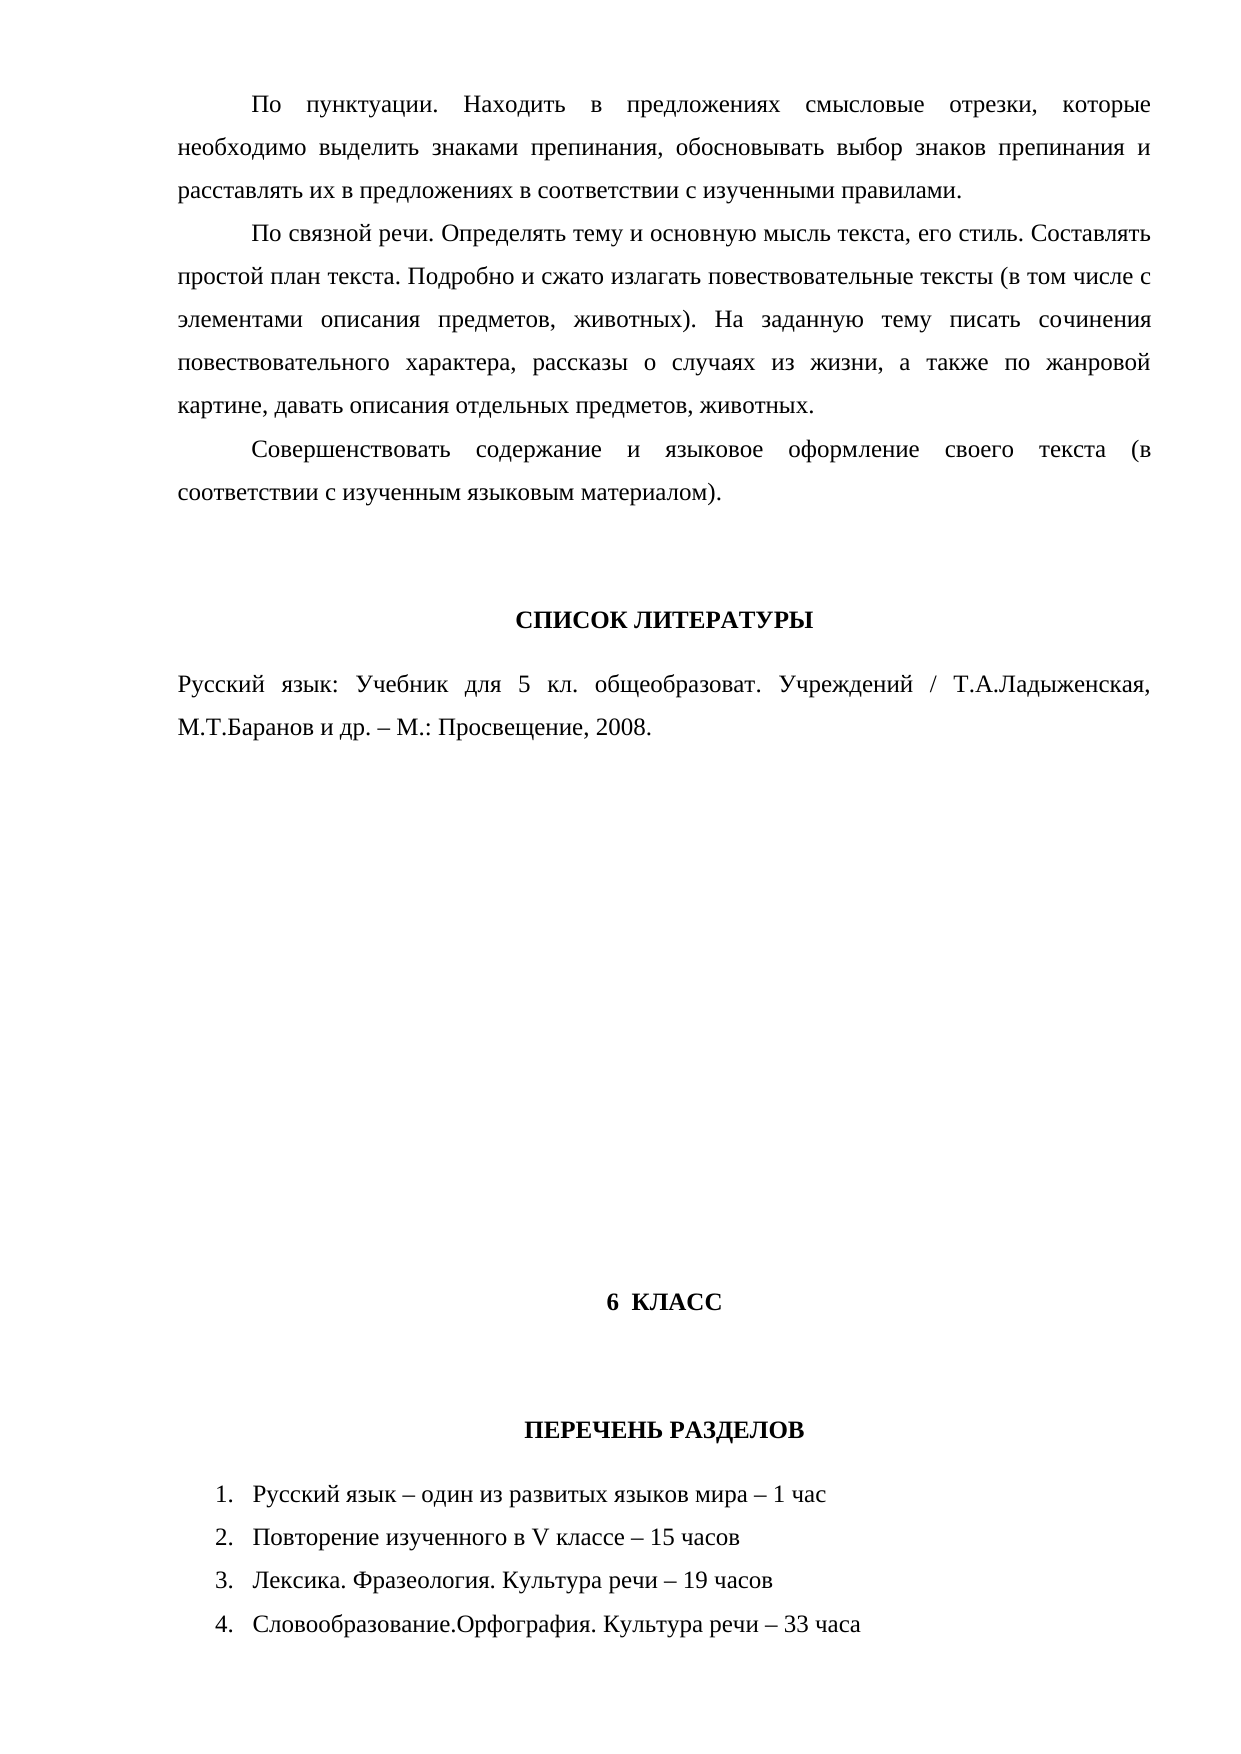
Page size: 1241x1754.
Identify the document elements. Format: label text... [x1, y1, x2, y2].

text 6 КЛАСС [177, 1287, 1152, 1316]
text ПЕРЕЧЕНЬ РАЗДЕЛОВ [177, 1415, 1152, 1444]
list Словообразование.Орфография. Культура речи – 33 часа [215, 1609, 1152, 1637]
text По пунктуации. Находить в предложениях смысловые отрезки, которые необходимо выделить знаками препинания, обосновывать выбор знаков препинания и расставлять их в предложениях в соответствии с изученными правилами. [177, 89, 1152, 204]
text По связной речи. Определять тему и основную мысль текста, его стиль. Составлять простой план текста. Подробно и сжато излагать повествовательные тексты (в том числе с элементами описания предметов, животных). На заданную тему писать сочинения повествовательного характера, рассказы о случаях из жизни, а также по жанровой картине, давать описания отдельных предметов, животных. [177, 218, 1152, 419]
list Повторение изученного в V классе – 15 часов [215, 1522, 1152, 1551]
text Русский язык: Учебник для 5 кл. общеобразоват. Учреждений / Т.А.Ладыженская, М.Т.Баранов и др. – М.: Просвещение, 2008. [177, 669, 1152, 741]
list Лексика. Фразеология. Культура речи – 19 часов [215, 1566, 1152, 1594]
list Русский язык – один из развитых языков мира – 1 час [215, 1479, 1152, 1508]
text Совершенствовать содержание и языковое оформление своего текста (в соответствии с изученным языковым материалом). [177, 434, 1152, 506]
text СПИСОК ЛИТЕРАТУРЫ [177, 605, 1152, 633]
